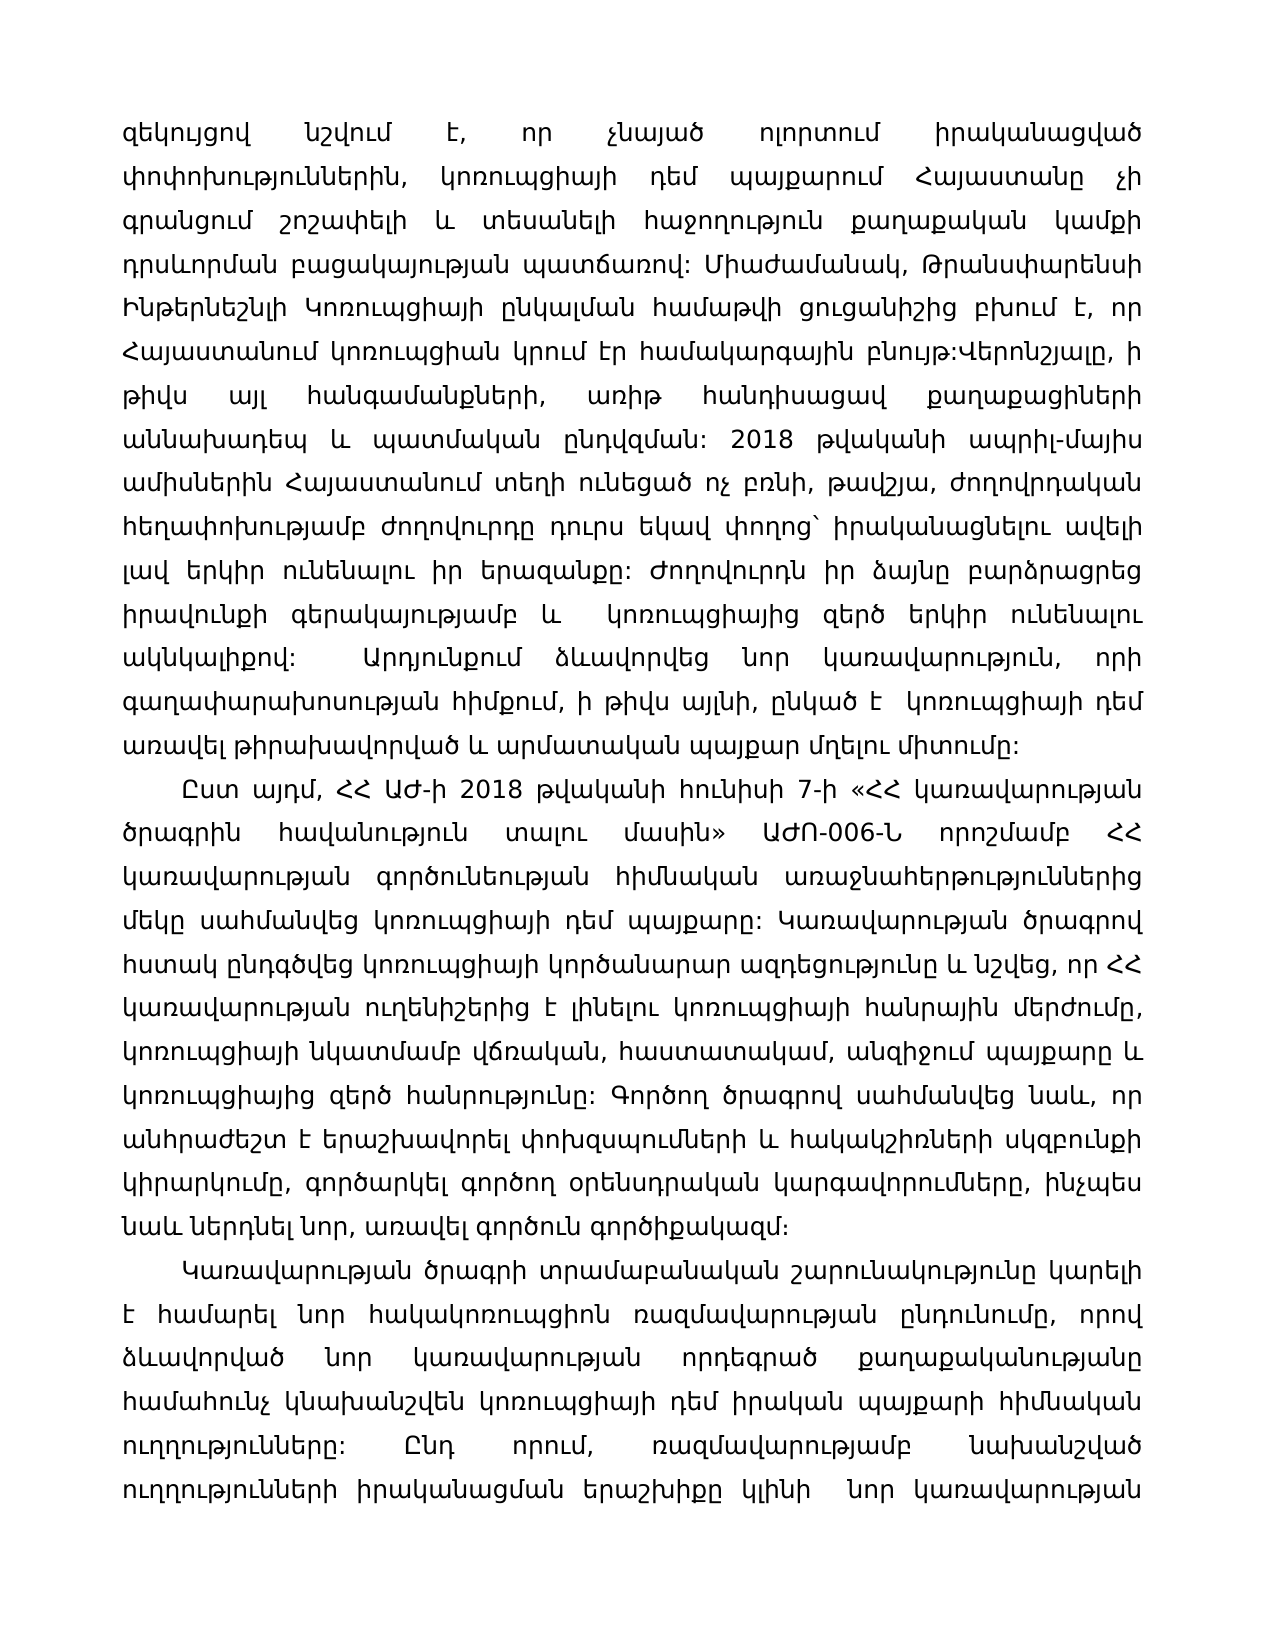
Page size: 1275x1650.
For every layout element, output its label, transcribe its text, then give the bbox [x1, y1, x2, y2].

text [122, 118, 1143, 469]
text Ըստ այդմ, ՀՀ ԱԺ-ի 2018 թվականի հունիսի 7-ի «ՀՀ կառավարության ծրագրին հավանություն տալու մասին» ԱԺՈ-006-Ն որոշմամբ ՀՀ կառավարության գործունեության հիմնական առաջնահերթություններից մեկը սահմանվեց կոռուպցիայի դեմ պայքարը: Կառավարության ծրագրով հստակ ընդգծվեց կոռուպցիայի կործանարար ազդեցությունը և նշվեց, որ ՀՀ կառավարության ուղենիշերից է լինելու կոռուպցիայի հանրային մերժումը, կոռուպցիայի նկատմամբ վճռական, հաստատակամ, անզիջում պայքարը և կոռուպցիայից զերծ հանրությունը: Գործող ծրագրով սահմանվեց նաև, որ անհրաժեշտ է երաշխավորել փոխզսպումների և հակակշիռների սկզբունքի կիրարկումը, գործարկել գործող օրենսդրական կարգավորումները, ինչպես նաև ներդնել նոր, առավել գործուն գործիքակազմ։ [122, 775, 1143, 1241]
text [122, 1256, 1143, 1504]
